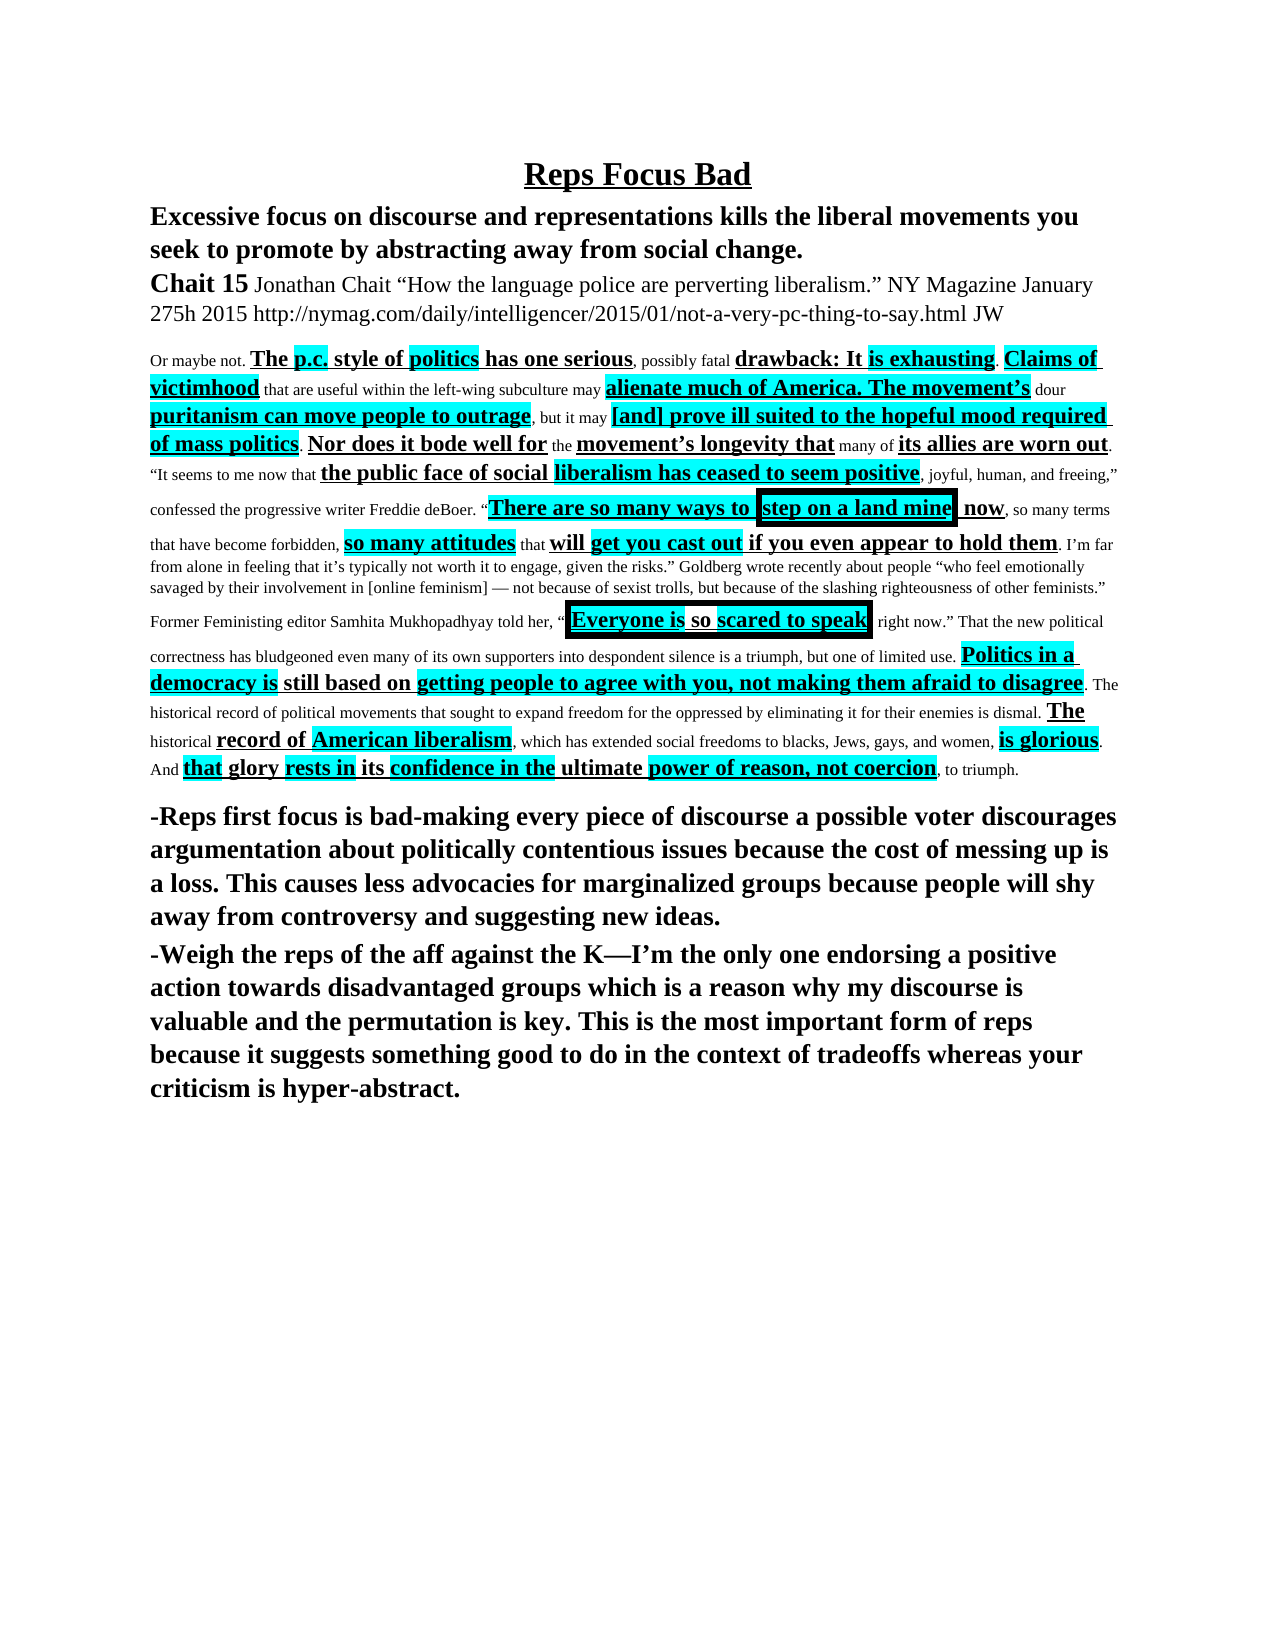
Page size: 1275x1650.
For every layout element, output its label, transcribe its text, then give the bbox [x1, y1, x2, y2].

subtitle Reps Focus Bad [150, 154, 1125, 192]
subtitle -Weigh the reps of the aff against the K—I’m the only one endorsing a positive action towards disadvantaged groups which is a reason why my discourse is valuable and the permutation is key. This is the most important form of reps because it suggests something good to do in the context of tradeoffs whereas your criticism is hyper-abstract. [150, 938, 1125, 1103]
text Chait 15 Jonathan Chait “How the language police are perverting liberalism.” NY Magazine January 275h 2015 http://nymag.com/daily/intelligencer/2015/01/not-a-very-pc-thing-to-say.html JW [150, 267, 1125, 326]
subtitle -Reps first focus is bad-making every piece of discourse a possible voter discourages argumentation about politically contentious issues because the cost of messing up is a loss. This causes less advocacies for marginalized groups because people will shy away from controversy and suggesting new ideas. [150, 799, 1125, 931]
subtitle Excessive focus on discourse and representations kills the liberal movements you seek to promote by abstracting away from social change. [150, 200, 1125, 264]
text Or maybe not. The p.c. style of politics has one serious, possibly fatal drawback: It is exhausting. Claims of victimhood that are useful within the left-wing subculture may alienate much of America. The movement’s dour puritanism can move people to outrage, but it may [and] prove ill suited to the hopeful mood required of mass politics. Nor does it bode well for the movement’s longevity that many of its allies are worn out. “It seems to me now that the public face of social liberalism has ceased to seem positive, joyful, human, and freeing,” confessed the progressive writer Freddie deBoer. “There are so many ways to step on a land mine now, so many terms that have become forbidden, so many attitudes that will get you cast out if you even appear to hold them. I’m far from alone in feeling that it’s typically not worth it to engage, given the risks.” Goldberg wrote recently about people “who feel emotionally savaged by their involvement in [online feminism] — not because of sexist trolls, but because of the slashing righteousness of other feminists.” Former Feministing editor Samhita Mukhopadhyay told her, “Everyone is so scared to speak right now.” That the new political correctness has bludgeoned even many of its own supporters into despondent silence is a triumph, but one of limited use. Politics in a democracy is still based on getting people to agree with you, not making them afraid to disagree. The historical record of political movements that sought to expand freedom for the oppressed by eliminating it for their enemies is dismal. The historical record of American liberalism, which has extended social freedoms to blacks, Jews, gays, and women, is glorious. And that glory rests in its confidence in the ultimate power of reason, not coercion, to triumph. [150, 345, 1125, 781]
